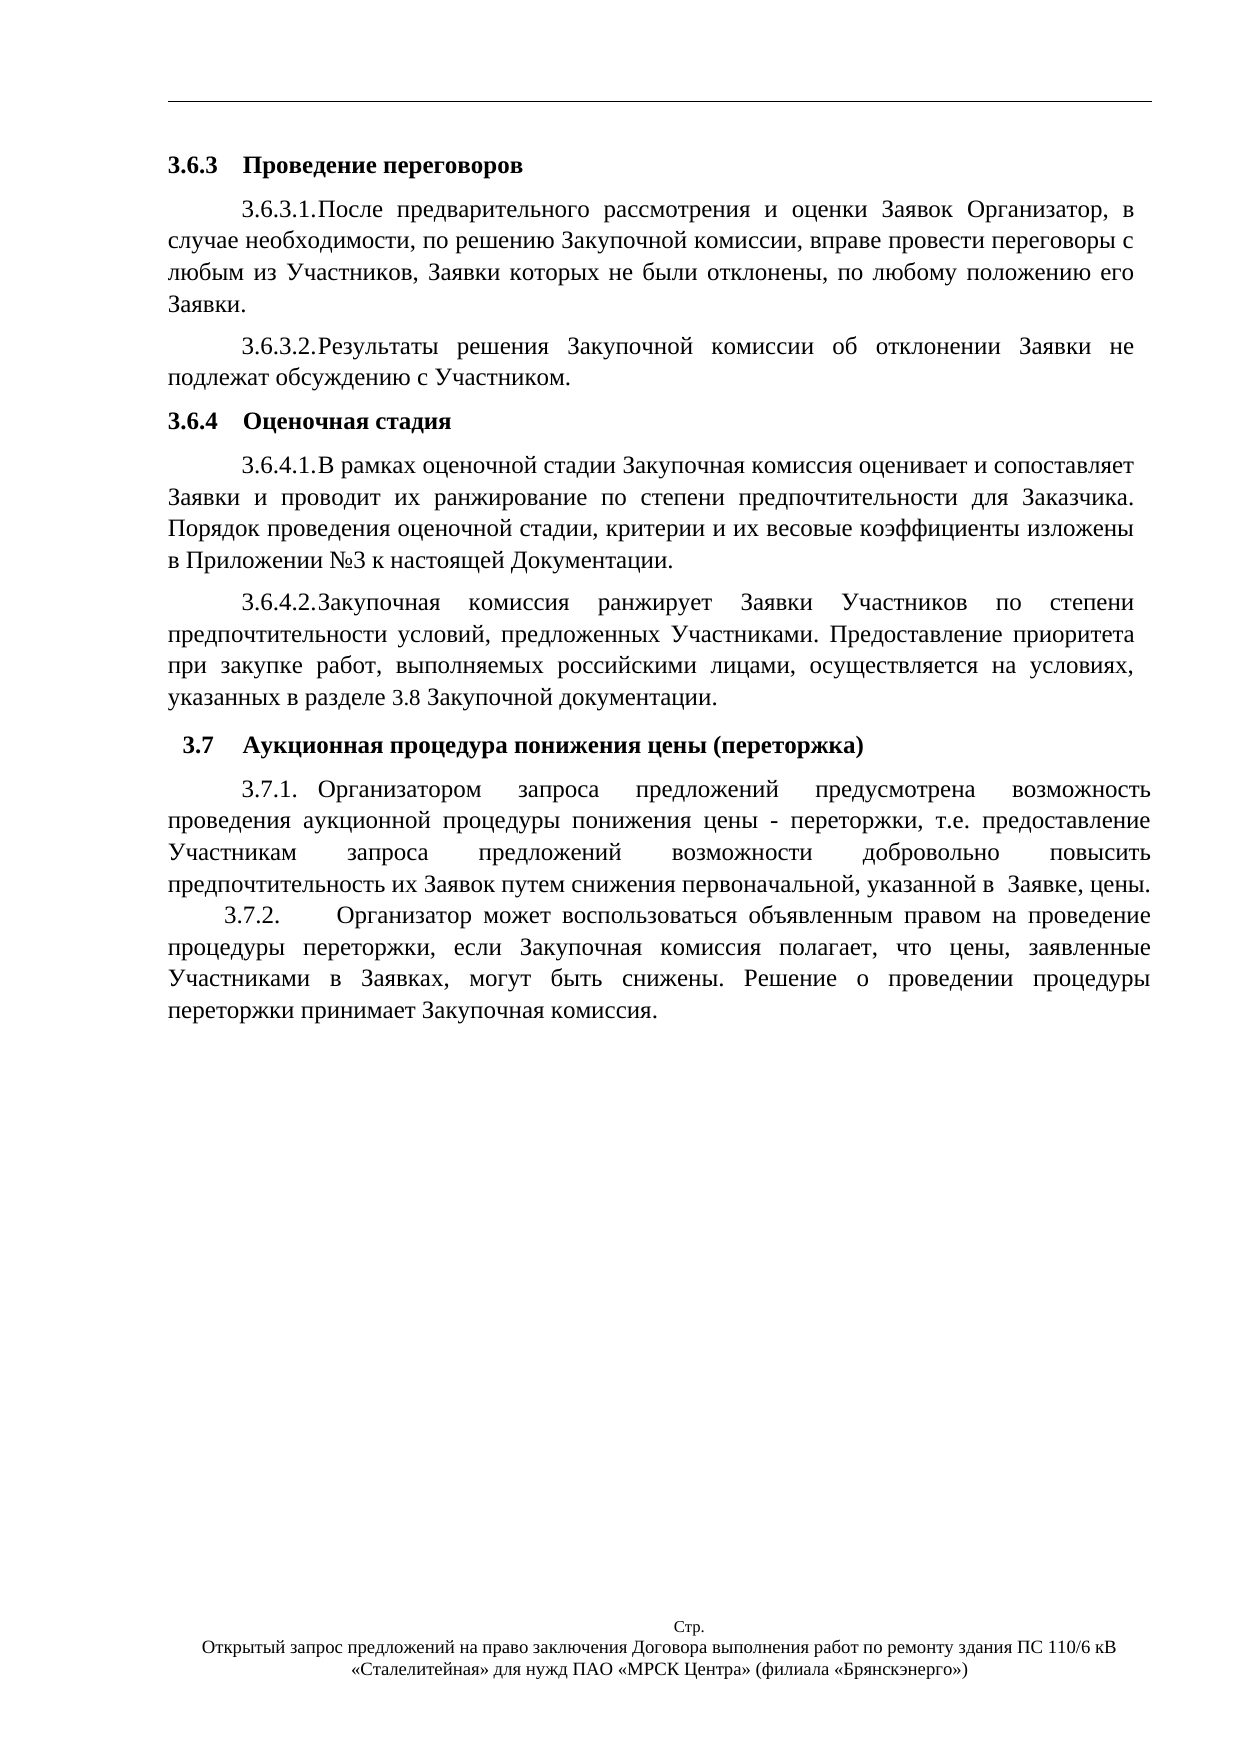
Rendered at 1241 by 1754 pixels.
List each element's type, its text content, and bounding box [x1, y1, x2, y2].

list После предварительного рассмотрения и оценки Заявок Организатор, в случае необходимости, по решению Закупочной комиссии, вправе провести переговоры с любым из Участников, Заявки которых не были отклонены, по любому положению его Заявки. [168, 194, 1135, 317]
list Организатор может воспользоваться объявленным правом на проведение процедуры переторжки, если Закупочная комиссия полагает, что цены, заявленные Участниками в Заявках, могут быть снижены. Решение о проведении процедуры переторжки принимает Закупочная комиссия. [168, 900, 1152, 1024]
list Результаты решения Закупочной комиссии об отклонении Заявки не подлежат обсуждению с Участником. [168, 331, 1135, 391]
list Организатором запроса предложений предусмотрена возможность проведения аукционной процедуры понижения цены - переторжки, т.е. предоставление Участникам запроса предложений возможности добровольно повысить предпочтительность их Заявок путем снижения первоначальной, указанной в Заявке, цены. [168, 774, 1152, 897]
subtitle Оценочная стадия [168, 406, 1152, 435]
list Закупочная комиссия ранжирует Заявки Участников по степени предпочтительности условий, предложенных Участниками. Предоставление приоритета при закупке работ, выполняемых российскими лицами, осуществляется на условиях, указанных в разделе 3.8 Закупочной документации. [168, 587, 1135, 711]
subtitle Аукционная процедура понижения цены (переторжка) [182, 730, 1152, 759]
list В рамках оценочной стадии Закупочная комиссия оценивает и сопоставляет Заявки и проводит их ранжирование по степени предпочтительности для Заказчика. Порядок проведения оценочной стадии, критерии и их весовые коэффициенты изложены в Приложении №3 к настоящей Документации. [168, 450, 1135, 574]
subtitle Проведение переговоров [168, 150, 1152, 179]
